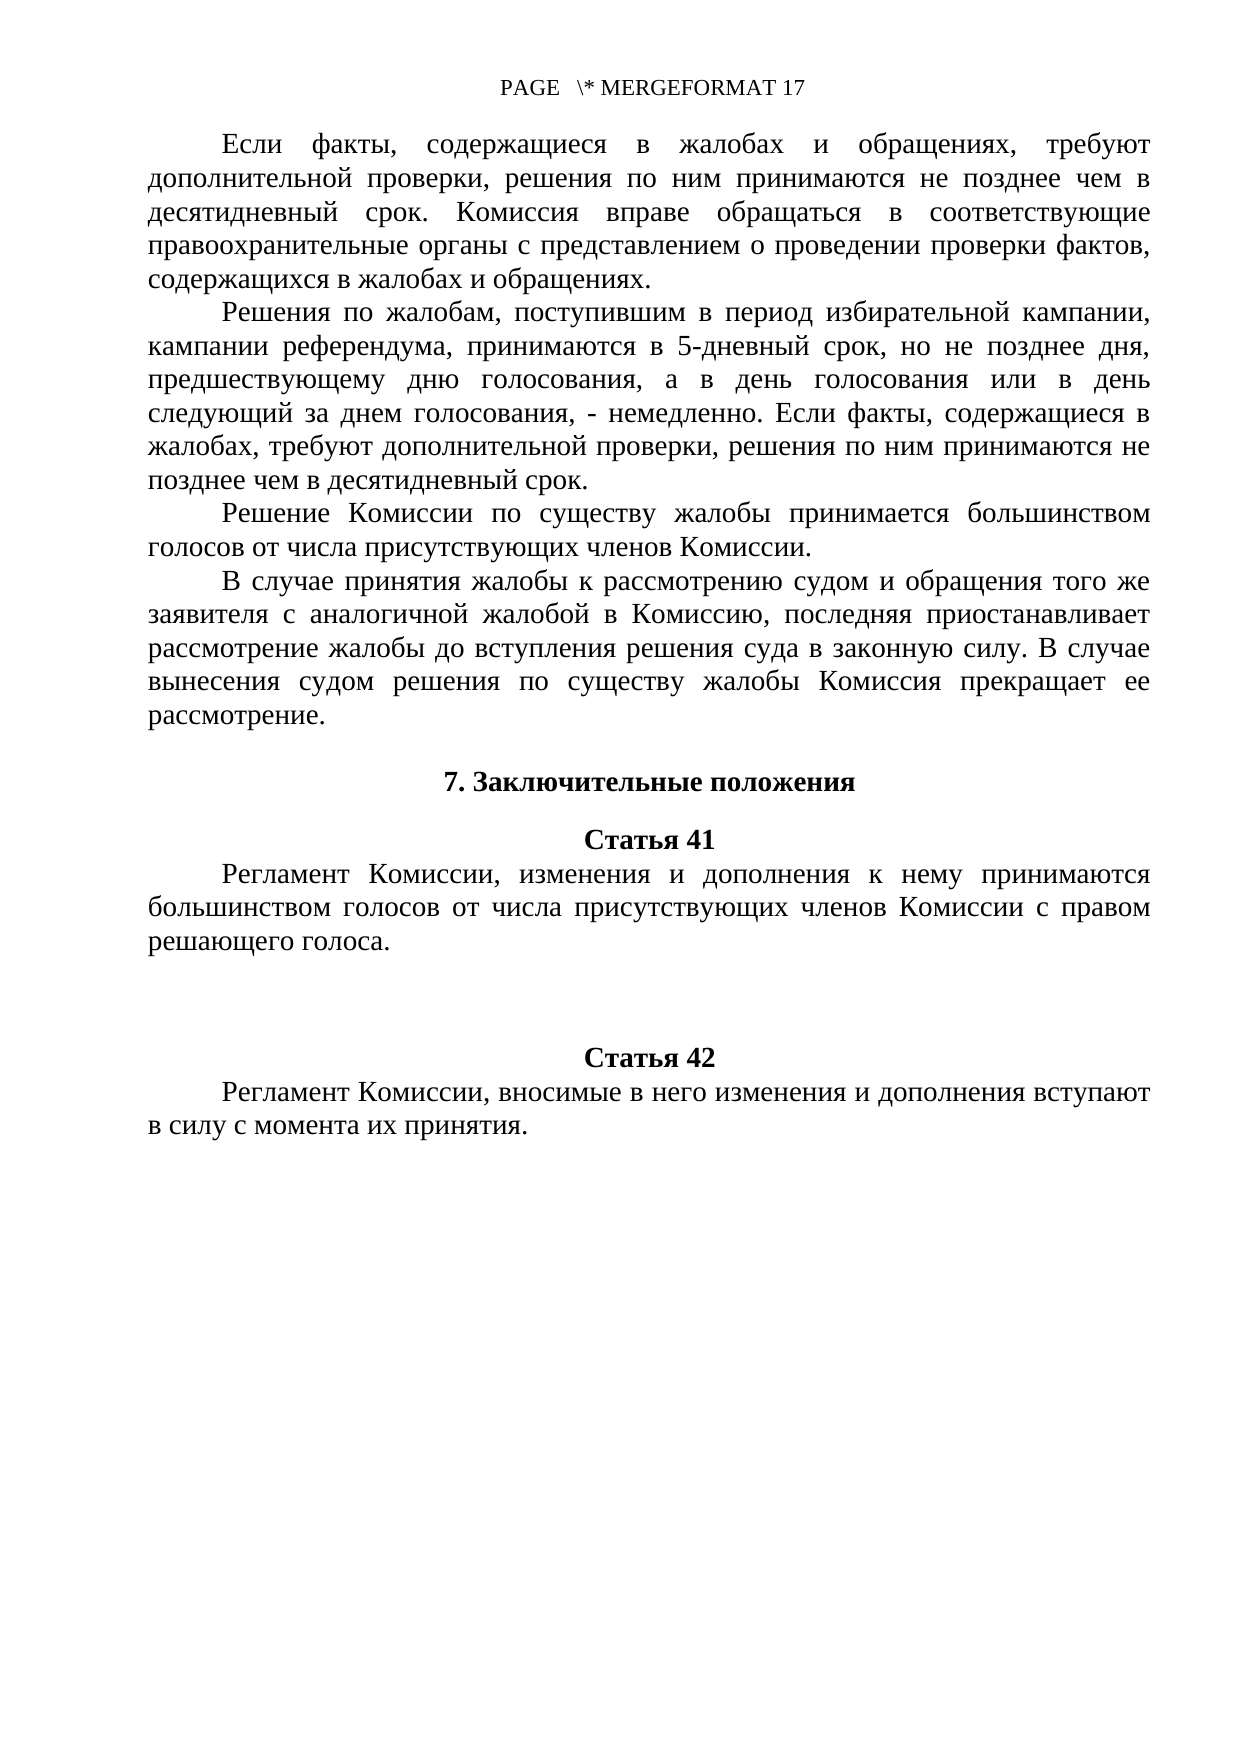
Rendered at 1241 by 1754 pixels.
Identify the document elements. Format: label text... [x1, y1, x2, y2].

text Если факты, содержащиеся в жалобах и обращениях, требуют дополнительной проверки, решения по ним принимаются не позднее чем в десятидневный срок. Комиссия вправе обращаться в соответствующие правоохранительные органы с представлением о проведении проверки фактов, содержащихся в жалобах и обращениях. [148, 127, 1152, 294]
text Решение Комиссии по существу жалобы принимается большинством голосов от числа присутствующих членов Комиссии. [148, 496, 1152, 563]
text Решения по жалобам, поступившим в период избирательной кампании, кампании референдума, принимаются в 5-дневный срок, но не позднее дня, предшествующему дню голосования, а в день голосования или в день следующий за днем голосования, - немедленно. Если факты, содержащиеся в жалобах, требуют дополнительной проверки, решения по ним принимаются не позднее чем в десятидневный срок. [148, 294, 1152, 496]
text 7. Заключительные положения [148, 764, 1152, 797]
text Статья 41 [148, 822, 1152, 856]
text В случае принятия жалобы к рассмотрению судом и обращения того же заявителя с аналогичной жалобой в Комиссию, последняя приостанавливает рассмотрение жалобы до вступления решения суда в законную силу. В случае вынесения судом решения по существу жалобы Комиссия прекращает ее рассмотрение. [148, 563, 1152, 730]
text Регламент Комиссии, вносимые в него изменения и дополнения вступают в силу с момента их принятия. [148, 1074, 1152, 1141]
text Регламент Комиссии, изменения и дополнения к нему принимаются большинством голосов от числа присутствующих членов Комиссии с правом решающего голоса. [148, 856, 1152, 957]
text Статья 42 [148, 1040, 1152, 1074]
